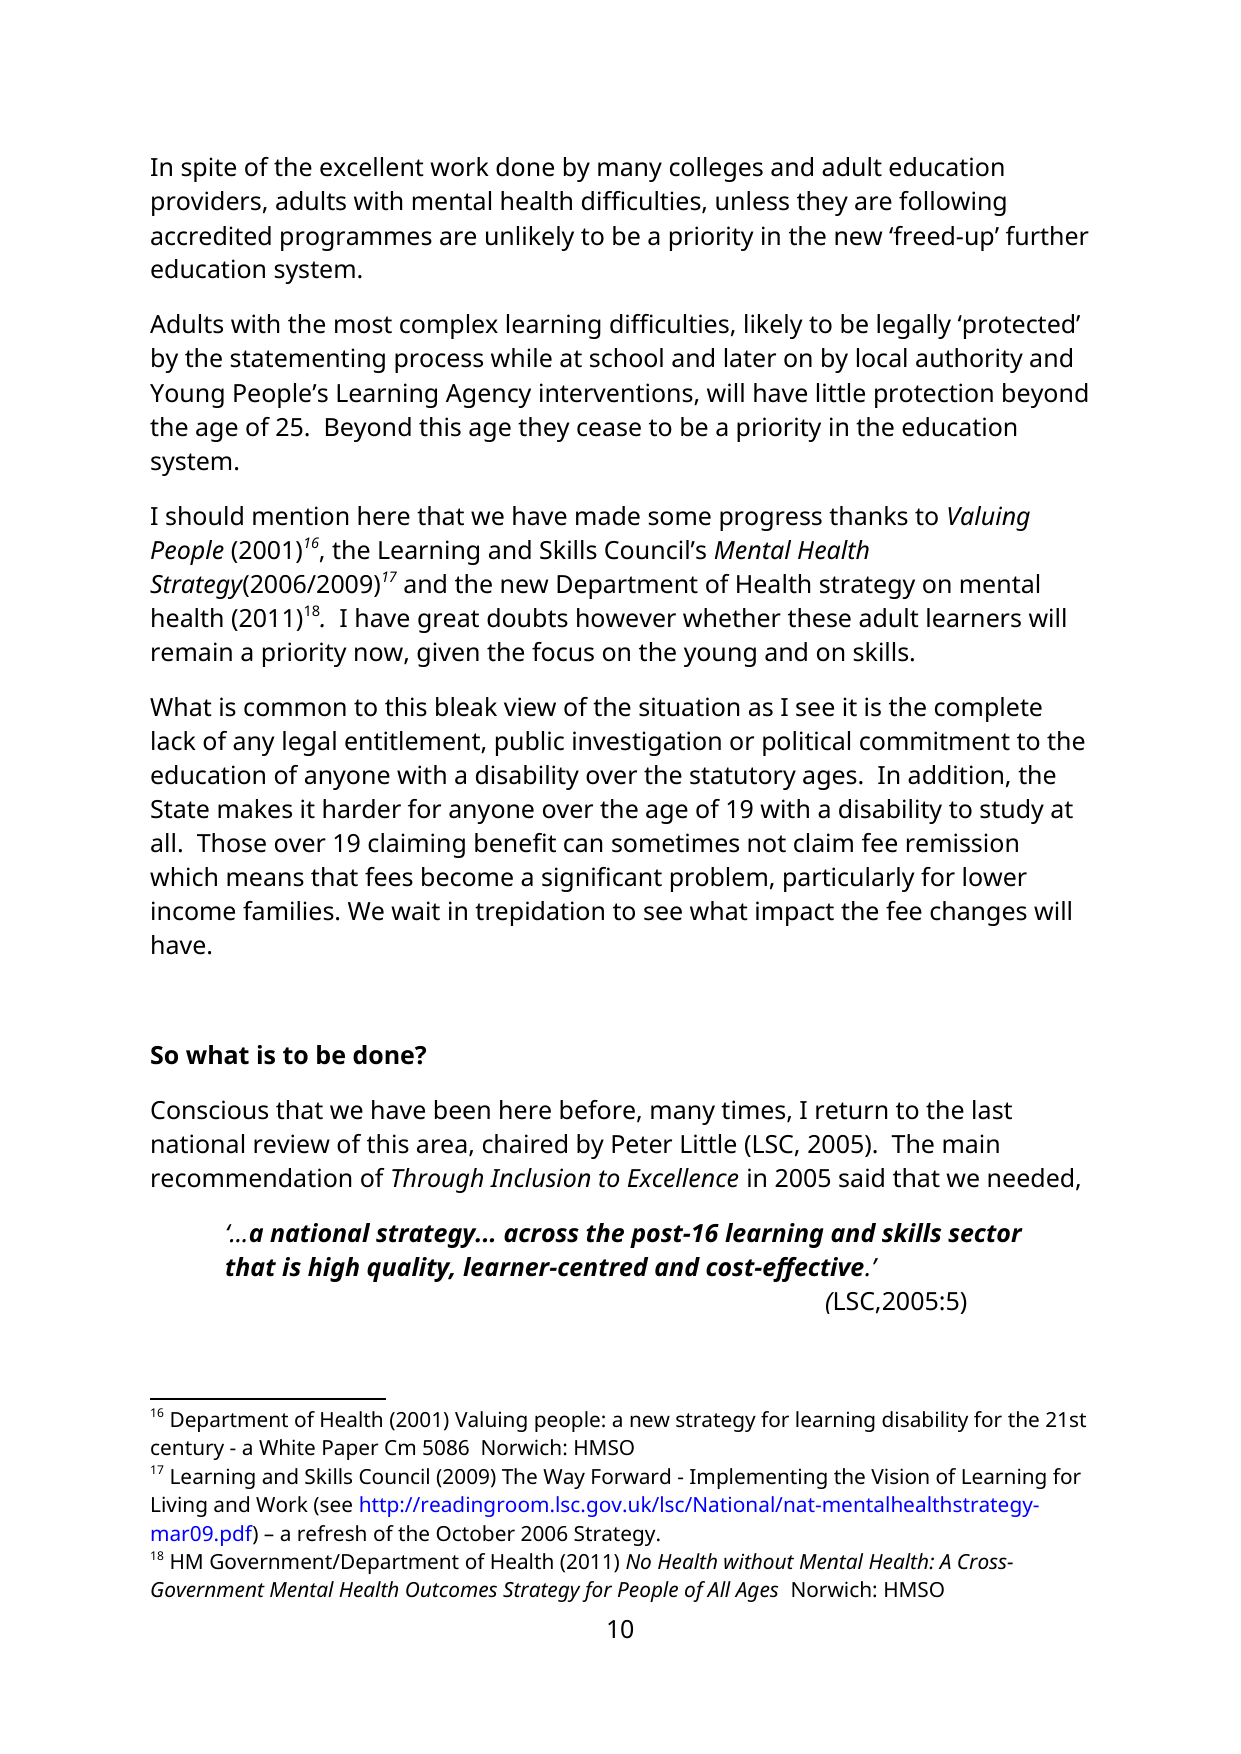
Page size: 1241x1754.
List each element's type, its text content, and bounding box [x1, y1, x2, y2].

text ‘...a national strategy... across the post-16 learning and skills sector that is high quality, learner-centred and cost-effective.’ (LSC,2005:5) [150, 1216, 1090, 1318]
text I should mention here that we have made some progress thanks to Valuing People (2001), the Learning and Skills Council’s Mental Health Strategy(2006/2009) and the new Department of Health strategy on mental health (2011). I have great doubts however whether these adult learners will remain a priority now, given the focus on the young and on skills. [150, 498, 1090, 668]
text Adults with the most complex learning difficulties, likely to be legally ‘protected’ by the statementing process while at school and later on by local authority and Young People’s Learning Agency interventions, will have little protection beyond the age of 25. Beyond this age they cease to be a priority in the education system. [150, 307, 1090, 477]
text So what is to be done? [150, 1038, 1090, 1072]
text What is common to this bleak view of the situation as I see it is the complete lack of any legal entitlement, public investigation or political commitment to the education of anyone with a disability over the statutory ages. In addition, the State makes it harder for anyone over the age of 19 with a disability to study at all. Those over 19 claiming benefit can sometimes not claim fee remission which means that fees become a significant problem, particularly for lower income families. We wait in trepidation to see what impact the fee changes will have. [150, 689, 1090, 962]
text In spite of the excellent work done by many colleges and adult education providers, adults with mental health difficulties, unless they are following accredited programmes are unlikely to be a priority in the new ‘freed-up’ further education system. [150, 150, 1090, 286]
text Conscious that we have been here before, many times, I return to the last national review of this area, chaired by Peter Little (LSC, 2005). The main recommendation of Through Inclusion to Excellence in 2005 said that we needed, [150, 1092, 1090, 1195]
